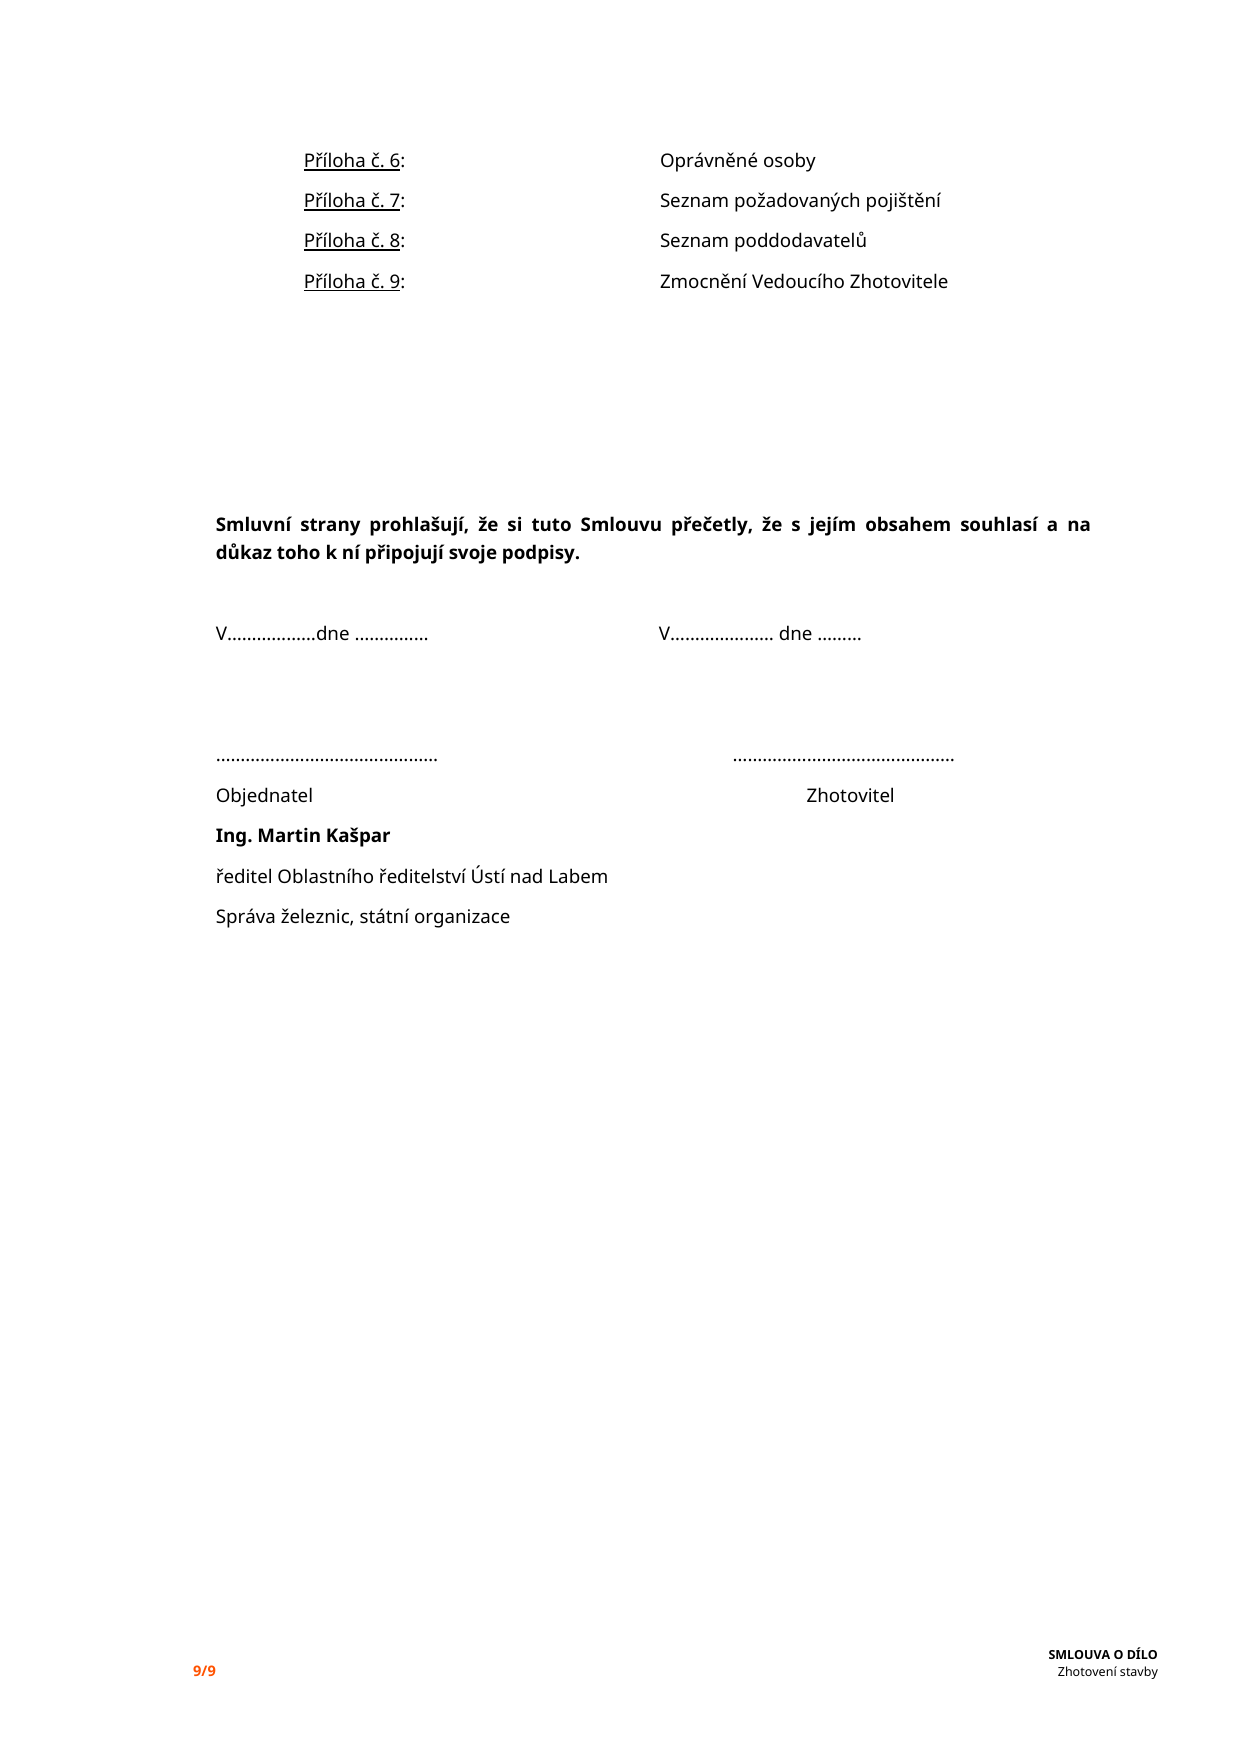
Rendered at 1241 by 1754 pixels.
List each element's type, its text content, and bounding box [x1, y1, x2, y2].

table_cell Seznam poddodavatelů Zmocnění Vedoucího Zhotovitele [572, 228, 1093, 308]
text ……………………………………… ……………………………………… [216, 742, 1093, 767]
text Správa železnic, státní organizace [216, 904, 1093, 929]
table_cell Příloha č. 6: [216, 148, 572, 188]
text Ing. Martin Kašpar [216, 823, 1093, 848]
table_cell Příloha č. 7: [216, 188, 572, 228]
text Objednatel Zhotovitel [216, 782, 1093, 808]
text V………………dne …………… V………………… dne ……… [216, 620, 1093, 646]
table_cell Seznam požadovaných pojištění [572, 188, 1093, 228]
table_cell Oprávněné osoby [572, 148, 1093, 188]
table_cell Příloha č. 8: Příloha č. 9: [216, 228, 572, 308]
text Smluvní strany prohlašují, že si tuto Smlouvu přečetly, že s jejím obsahem souhlasí a na důkaz toho k ní připojují svoje podpisy. [216, 511, 1093, 564]
text ředitel Oblastního ředitelství Ústí nad Labem [216, 863, 1093, 889]
